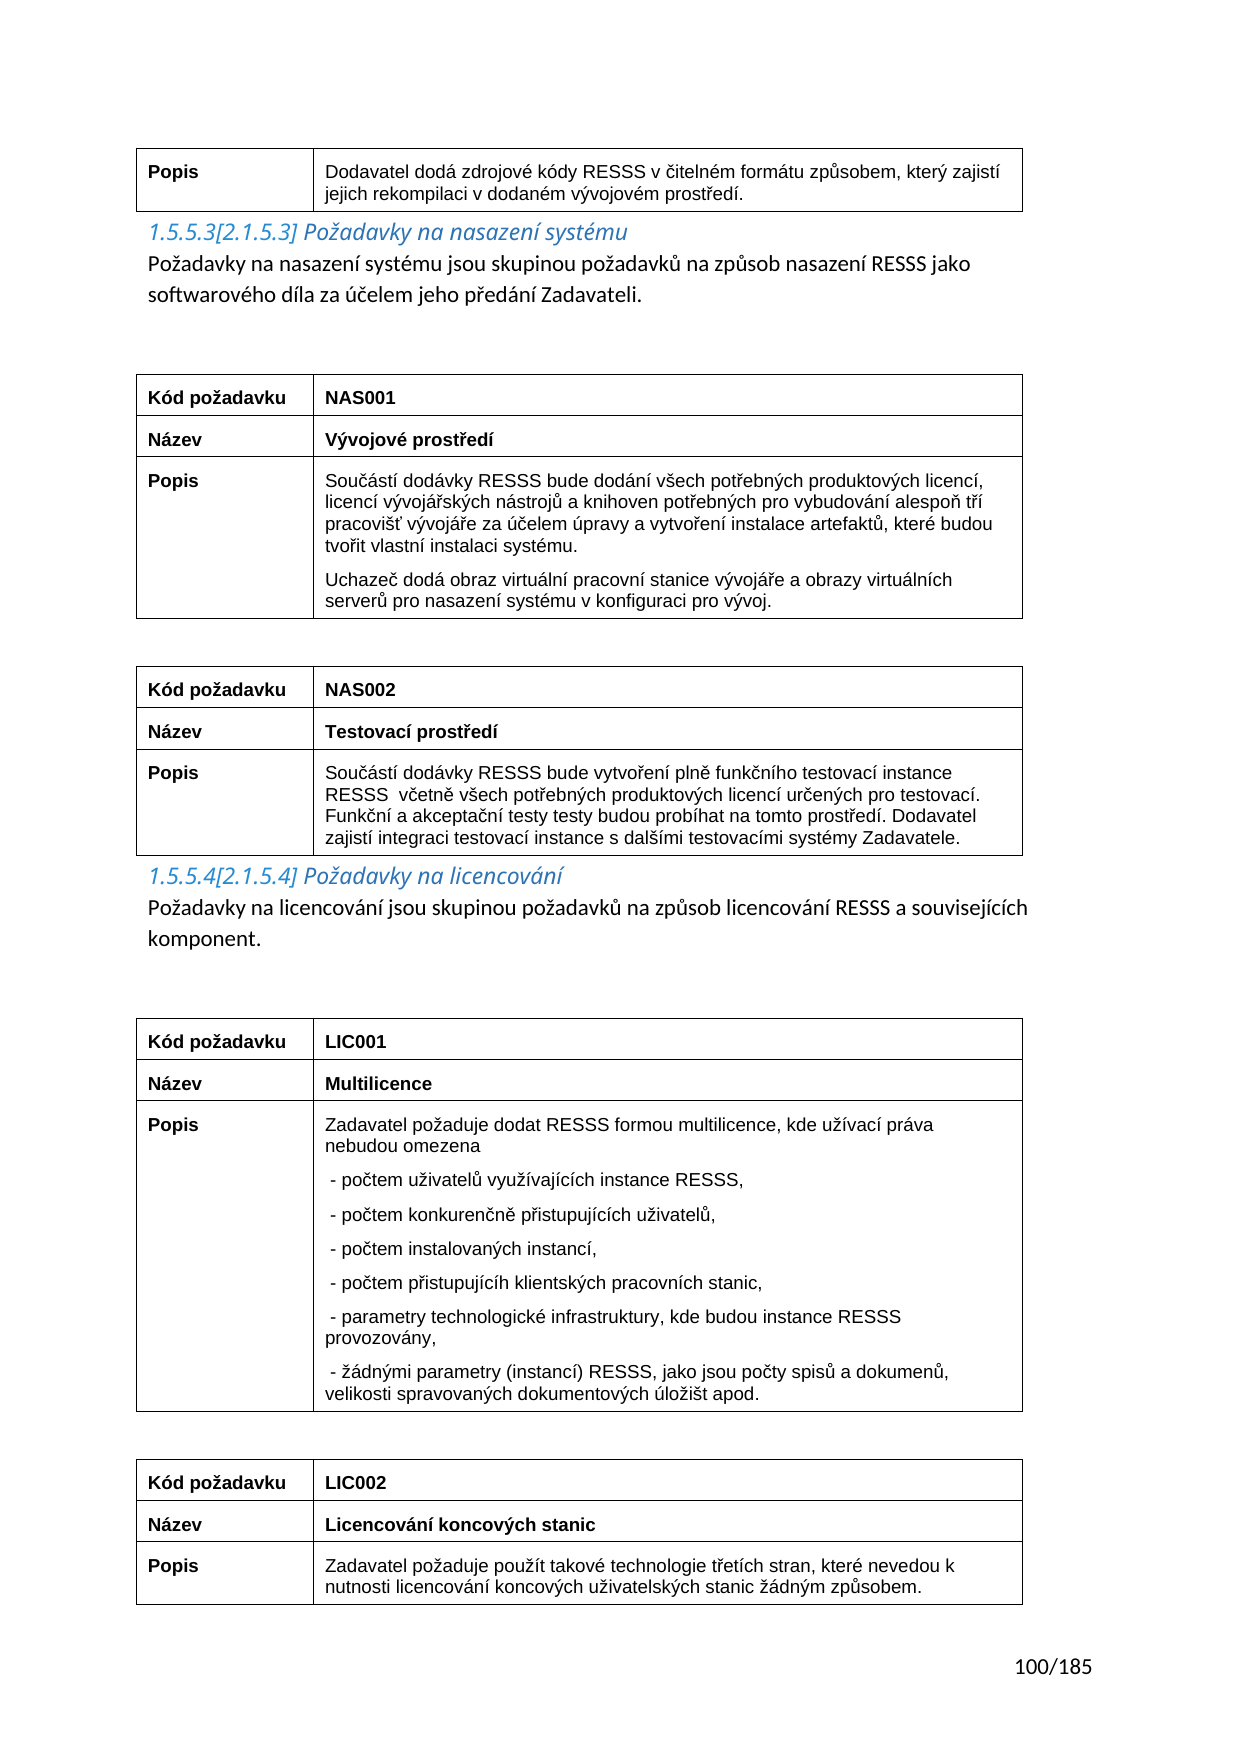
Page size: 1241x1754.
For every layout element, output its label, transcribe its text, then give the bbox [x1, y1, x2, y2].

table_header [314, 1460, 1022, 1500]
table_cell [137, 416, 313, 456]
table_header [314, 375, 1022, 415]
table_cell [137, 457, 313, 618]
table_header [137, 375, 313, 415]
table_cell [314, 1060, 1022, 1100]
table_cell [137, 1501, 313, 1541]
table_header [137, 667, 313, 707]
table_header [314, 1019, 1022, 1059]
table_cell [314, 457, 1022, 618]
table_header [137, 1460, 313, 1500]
subtitle Požadavky na nasazení systému [148, 216, 1093, 247]
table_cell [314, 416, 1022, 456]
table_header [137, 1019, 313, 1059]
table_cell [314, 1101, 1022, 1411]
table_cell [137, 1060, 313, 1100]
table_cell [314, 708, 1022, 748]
text Požadavky na licencování jsou skupinou požadavků na způsob licencování RESSS a souvisejících komponent. [148, 893, 1093, 952]
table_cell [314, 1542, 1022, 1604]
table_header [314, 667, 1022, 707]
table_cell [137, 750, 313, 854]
subtitle Požadavky na licencování [148, 860, 1093, 891]
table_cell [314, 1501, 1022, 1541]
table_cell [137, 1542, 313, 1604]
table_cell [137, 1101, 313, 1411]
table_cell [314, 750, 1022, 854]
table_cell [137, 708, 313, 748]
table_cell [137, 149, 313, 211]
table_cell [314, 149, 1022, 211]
text Požadavky na nasazení systému jsou skupinou požadavků na způsob nasazení RESSS jako softwarového díla za účelem jeho předání Zadavateli. [148, 249, 1093, 308]
